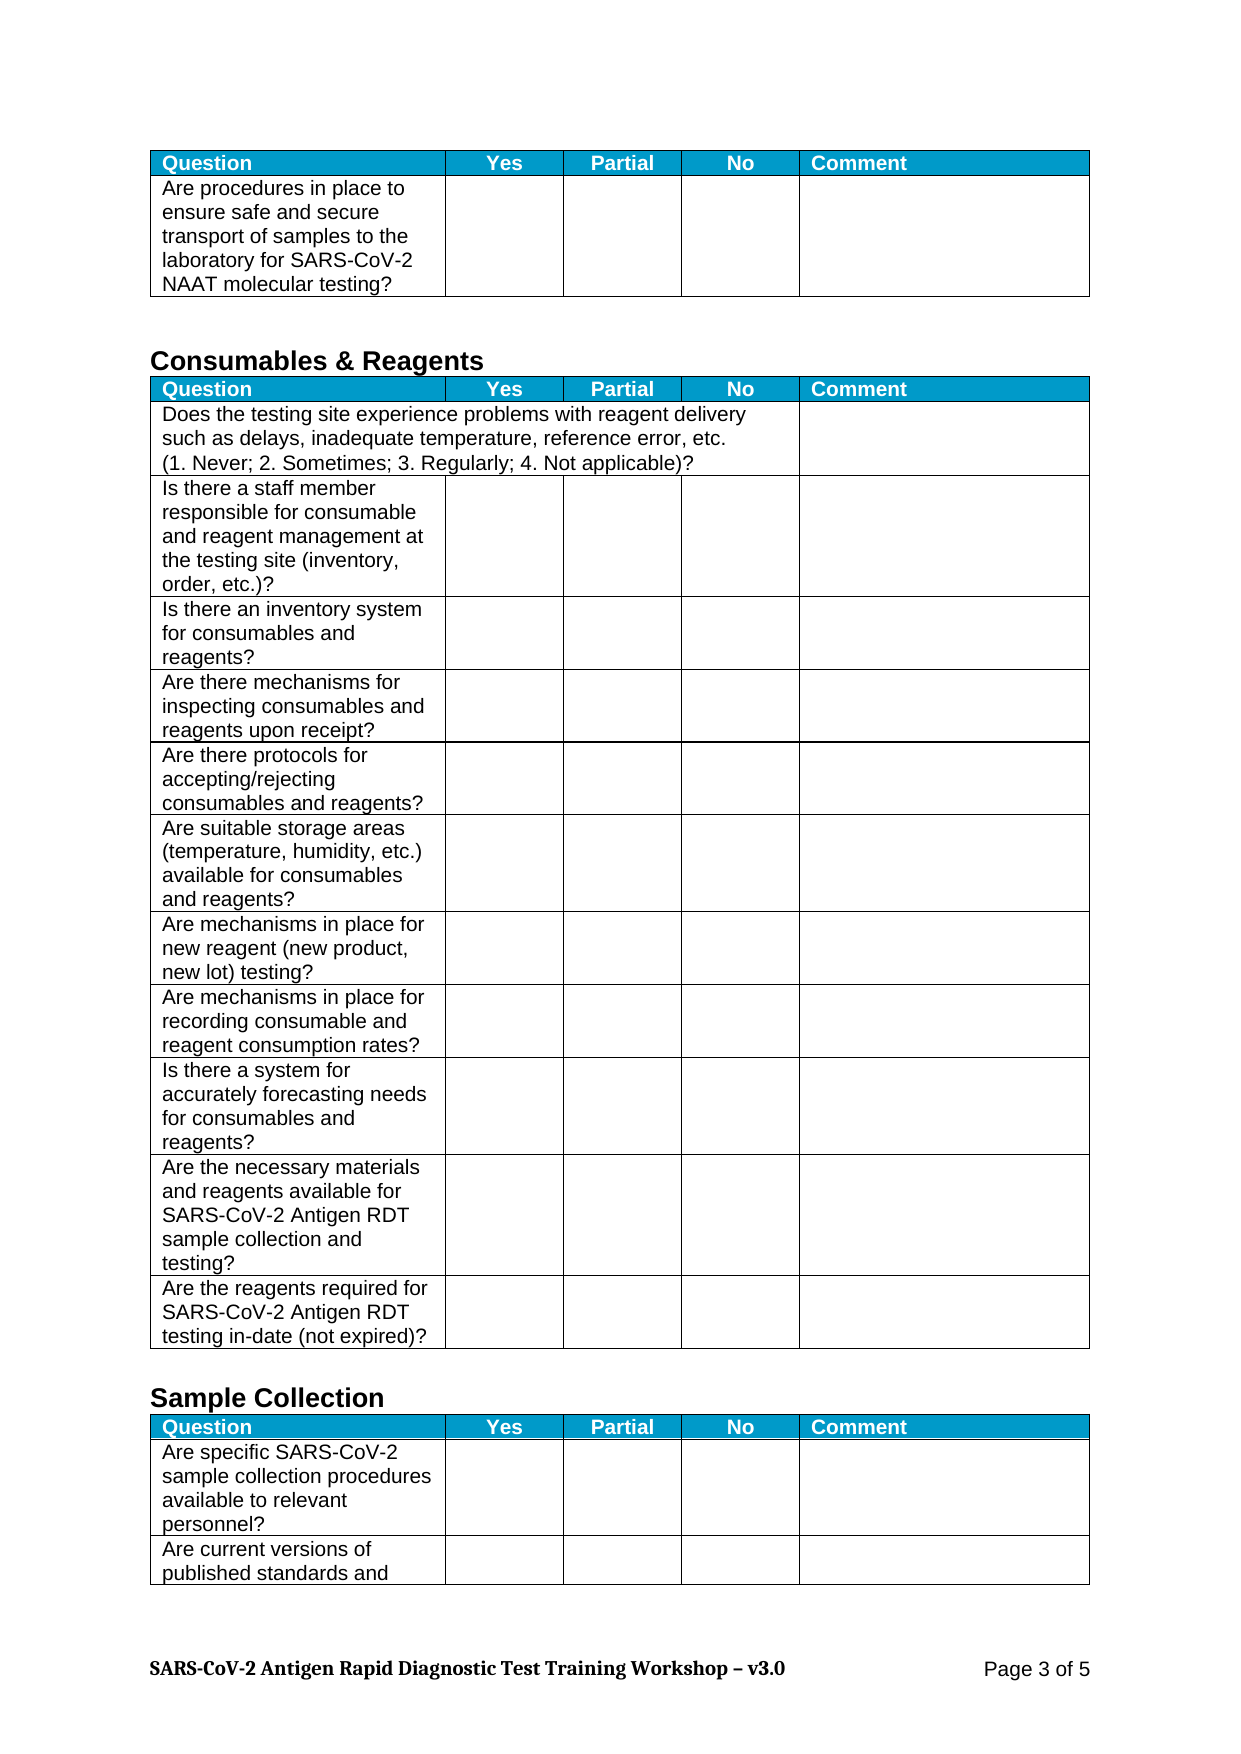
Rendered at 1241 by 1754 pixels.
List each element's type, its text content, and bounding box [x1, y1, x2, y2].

table_cell [564, 1276, 681, 1348]
subtitle Sample Collection [150, 1382, 1090, 1413]
table_header Yes [446, 377, 563, 401]
table_cell [446, 1276, 563, 1348]
table_cell Is there a staff member responsible for consumable and reagent management at the testing site (inventory, order, etc.)? [151, 476, 445, 596]
table_header Comment [800, 151, 1089, 175]
table_cell [564, 476, 681, 596]
table_cell Are mechanisms in place for new reagent (new product, new lot) testing? [151, 912, 445, 984]
table_cell Are the necessary materials and reagents available for SARS-CoV-2 Antigen RDT sample collection and testing? [151, 1155, 445, 1275]
table_cell [800, 743, 1089, 814]
table_cell [800, 1440, 1089, 1535]
table_header Comment [800, 377, 1089, 401]
table_cell [800, 597, 1089, 668]
table_cell [564, 1440, 681, 1535]
table_cell [564, 1536, 681, 1584]
table_cell Does the testing site experience problems with reagent delivery such as delays, inadequate temperature, reference error, etc. (1. Never; 2. Sometimes; 3. Regularly; 4. Not applicable)? [151, 402, 799, 475]
table_cell [446, 1536, 563, 1584]
table_cell [682, 670, 799, 741]
table_cell [682, 1440, 799, 1535]
table_cell Are there mechanisms for inspecting consumables and reagents upon receipt? [151, 670, 445, 741]
table_cell [682, 985, 799, 1057]
table_header Question [151, 377, 445, 401]
table_cell [682, 1155, 799, 1275]
table_cell [800, 670, 1089, 741]
table_cell [682, 1276, 799, 1348]
table_cell [800, 1058, 1089, 1154]
table_cell [446, 597, 563, 668]
table_cell [800, 476, 1089, 596]
table_header Partial [564, 1415, 681, 1438]
table_cell [800, 912, 1089, 984]
table_cell [800, 1155, 1089, 1275]
table_cell [800, 815, 1089, 911]
table_header No [682, 377, 799, 401]
table_cell [446, 1058, 563, 1154]
table_cell Are mechanisms in place for recording consumable and reagent consumption rates? [151, 985, 445, 1057]
table_cell [446, 176, 563, 296]
table_cell [446, 1155, 563, 1275]
table_header Partial [564, 377, 681, 401]
table_cell [564, 1058, 681, 1154]
table_header No [682, 151, 799, 175]
table_cell Are specific SARS-CoV-2 sample collection procedures available to relevant personnel? [151, 1440, 445, 1535]
table_cell [800, 1536, 1089, 1584]
table_cell [800, 176, 1089, 296]
table_cell [800, 985, 1089, 1057]
table_header Question [151, 151, 445, 175]
table_cell [682, 1058, 799, 1154]
table_cell [682, 743, 799, 814]
table_header Question [151, 1415, 445, 1438]
table_cell [564, 1155, 681, 1275]
table_cell [446, 670, 563, 741]
table_header Comment [800, 1415, 1089, 1438]
table_cell Are suitable storage areas (temperature, humidity, etc.) available for consumables and reagents? [151, 815, 445, 911]
table_cell [564, 985, 681, 1057]
table_cell [446, 743, 563, 814]
subtitle Consumables & Reagents [150, 345, 1090, 376]
table_header Yes [446, 1415, 563, 1438]
table_cell [446, 476, 563, 596]
table_cell Are procedures in place to ensure safe and secure transport of samples to the laboratory for SARS-CoV-2 NAAT molecular testing? [151, 176, 445, 296]
table_cell [564, 597, 681, 668]
table_cell Are the reagents required for SARS-CoV-2 Antigen RDT testing in-date (not expired)? [151, 1276, 445, 1348]
table_cell [682, 815, 799, 911]
table_cell Is there a system for accurately forecasting needs for consumables and reagents? [151, 1058, 445, 1154]
table_cell [682, 476, 799, 596]
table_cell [151, 1536, 445, 1584]
table_header Partial [564, 151, 681, 175]
table_cell [564, 743, 681, 814]
table_cell [682, 912, 799, 984]
table_cell [682, 597, 799, 668]
table_cell [446, 912, 563, 984]
table_cell [682, 1536, 799, 1584]
table_header No [682, 1415, 799, 1438]
table_cell [446, 985, 563, 1057]
table_cell [564, 912, 681, 984]
table_cell [446, 1440, 563, 1535]
table_cell [800, 1276, 1089, 1348]
table_cell [682, 176, 799, 296]
table_cell [564, 670, 681, 741]
table_header Yes [446, 151, 563, 175]
table_cell [446, 815, 563, 911]
table_cell [564, 815, 681, 911]
table_cell [800, 402, 1089, 475]
table_cell [564, 176, 681, 296]
table_cell Is there an inventory system for consumables and reagents? [151, 597, 445, 668]
table_cell Are there protocols for accepting/rejecting consumables and reagents? [151, 743, 445, 814]
